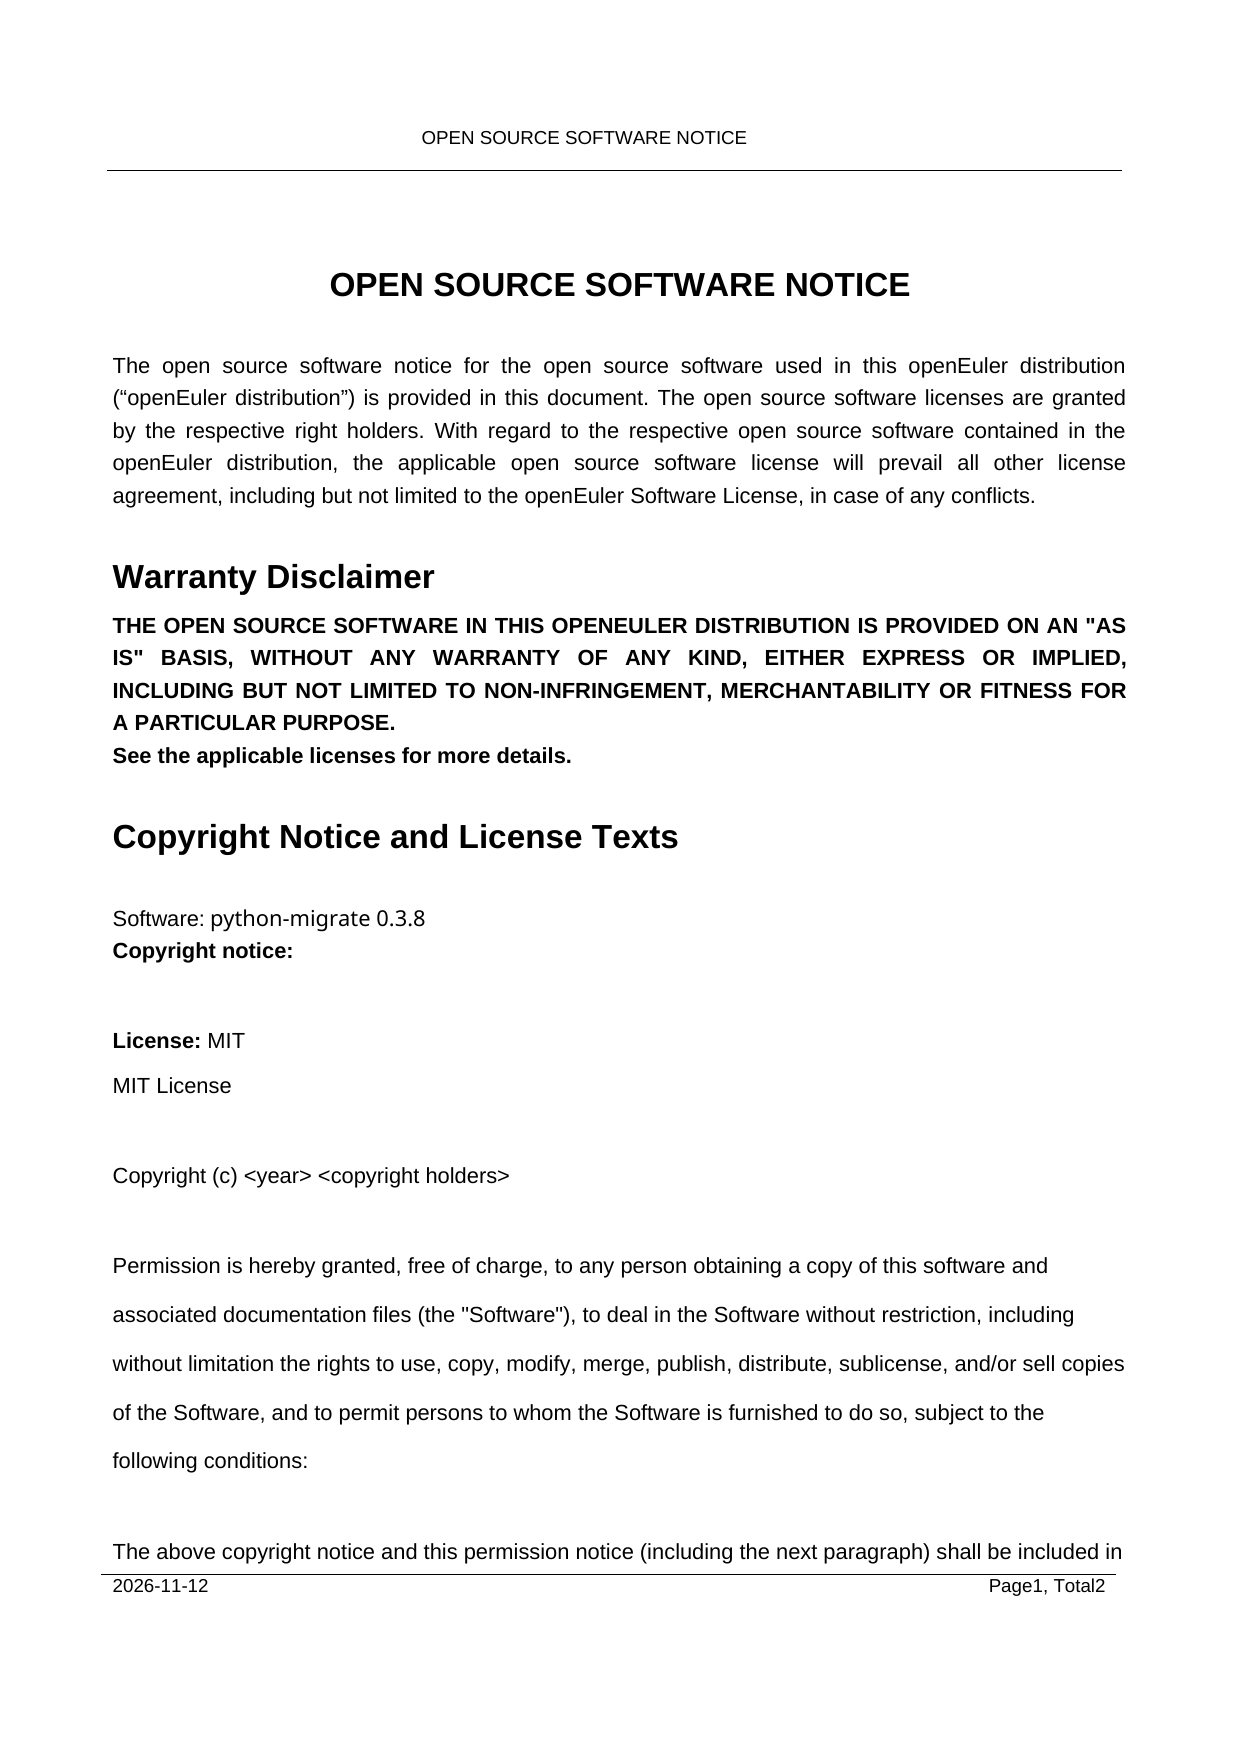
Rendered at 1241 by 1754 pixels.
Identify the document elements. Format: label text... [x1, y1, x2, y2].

text Permission is hereby granted, free of charge, to any person obtaining a copy of this software and associated documentation files (the "Software"), to deal in the Software without restriction, including without limitation the rights to use, copy, modify, merge, publish, distribute, sublicense, and/or sell copies of the Software, and to permit persons to whom the Software is furnished to do so, subject to the following conditions: [112, 1250, 1128, 1477]
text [112, 1535, 1128, 1567]
text License: MIT [112, 1024, 1128, 1057]
text OPEN SOURCE SOFTWARE NOTICE [112, 251, 1128, 316]
text MIT License [112, 1069, 1128, 1102]
text Software: python-migrate 0.3.8 [112, 901, 1128, 934]
text Copyright notice: [112, 934, 1128, 966]
text Copyright Notice and License Texts [112, 804, 1128, 869]
text Copyright (c) <year> <copyright holders> [112, 1159, 1128, 1192]
text Warranty Disclaimer [112, 544, 1128, 609]
text THE OPEN SOURCE SOFTWARE IN THIS OPENEULER DISTRIBUTION IS PROVIDED ON AN "AS IS" BASIS, WITHOUT ANY WARRANTY OF ANY KIND, EITHER EXPRESS OR IMPLIED, INCLUDING BUT NOT LIMITED TO NON-INFRINGEMENT, MERCHANTABILITY OR FITNESS FOR A PARTICULAR PURPOSE. See the applicable licenses for more details. [112, 609, 1128, 771]
text The open source software notice for the open source software used in this openEuler distribution (“openEuler distribution”) is provided in this document. The open source software licenses are granted by the respective right holders. With regard to the respective open source software contained in the openEuler distribution, the applicable open source software license will prevail all other license agreement, including but not limited to the openEuler Software License, in case of any conflicts. [112, 349, 1128, 511]
